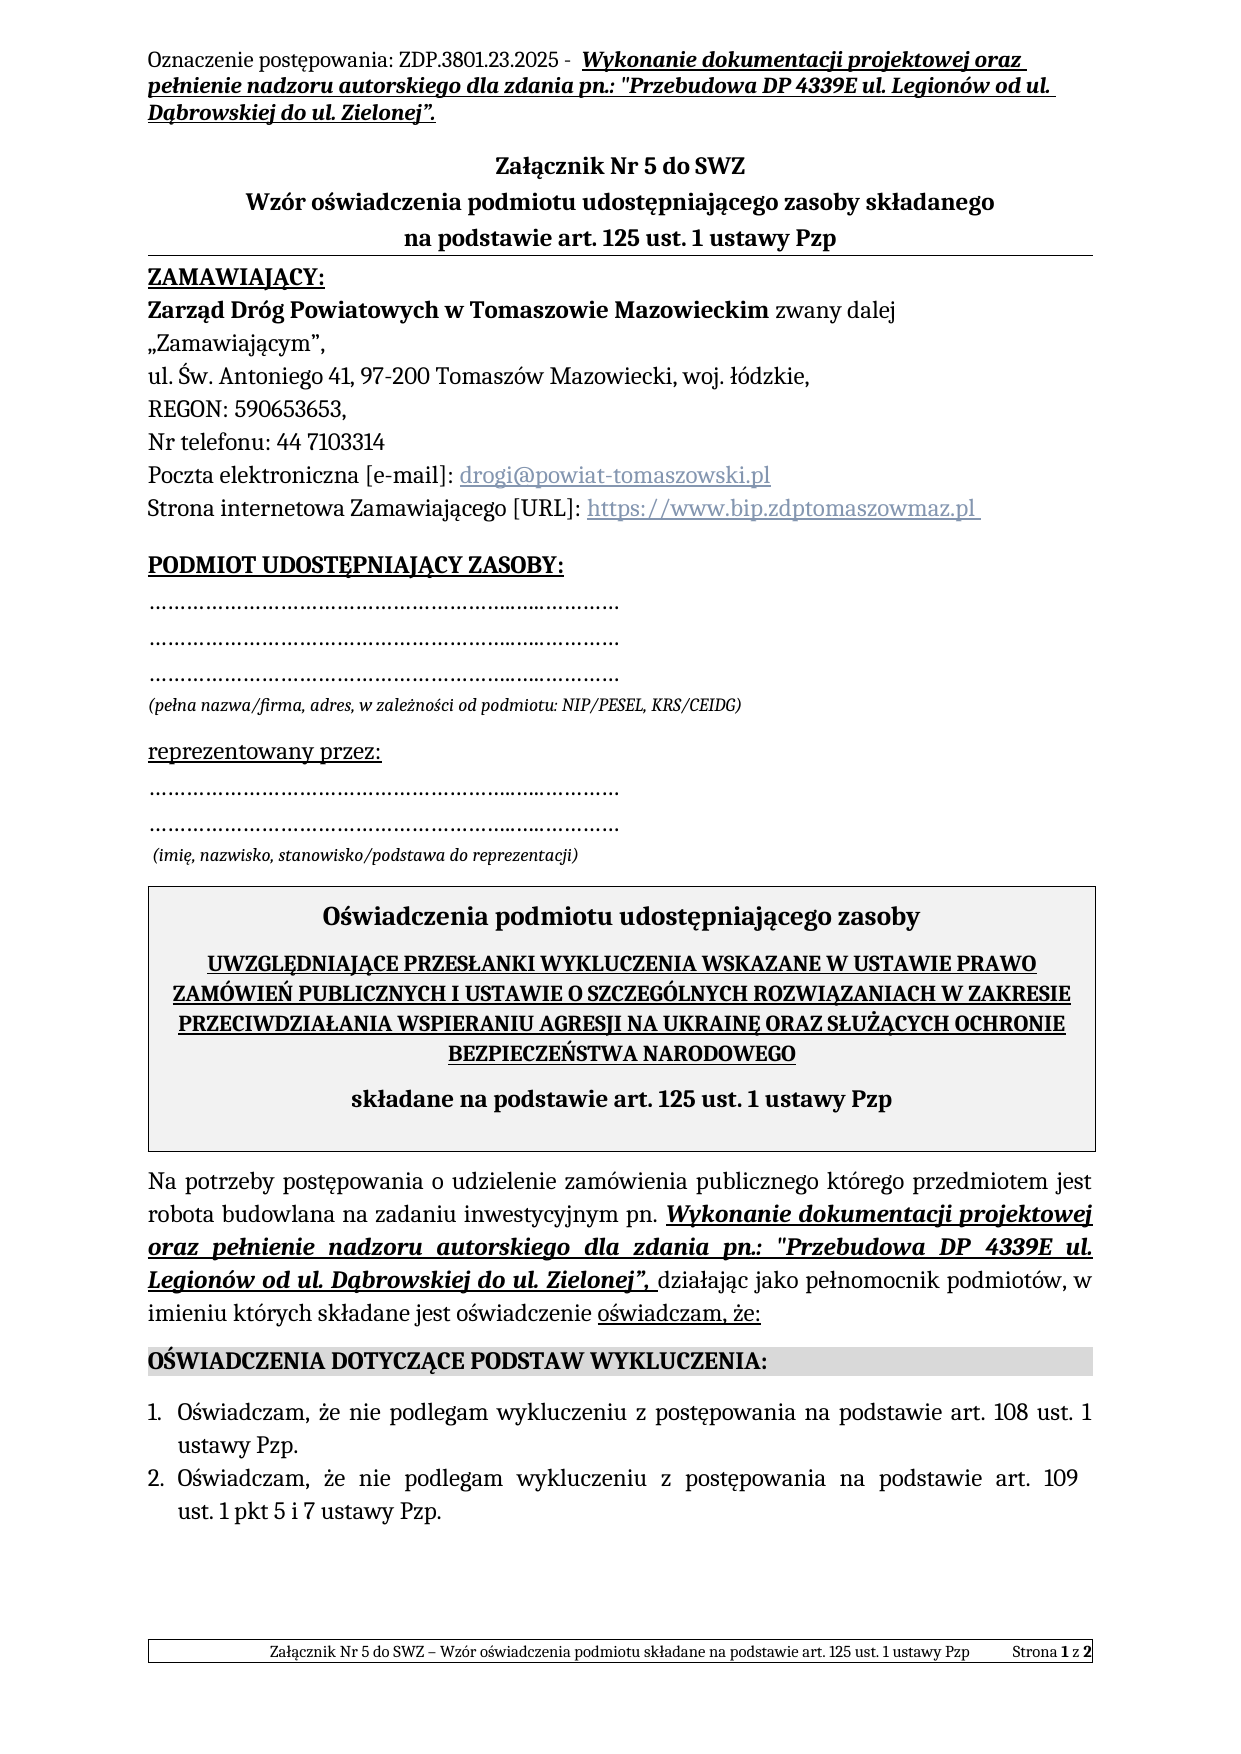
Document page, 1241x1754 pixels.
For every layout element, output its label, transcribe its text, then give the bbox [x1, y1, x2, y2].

text PODMIOT UDOSTĘPNIAJĄCY ZASOBY: [148, 551, 1093, 580]
text …………………………………………………..…..………… [148, 659, 1093, 688]
text OŚWIADCZENIA DOTYCZĄCE PODSTAW WYKLUCZENIA: [148, 1347, 1093, 1376]
text …………………………………………………..…..………… [148, 587, 1093, 616]
text Zarząd Dróg Powiatowych w Tomaszowie Mazowieckim zwany dalej [148, 296, 1093, 325]
text REGON: 590653653, [148, 395, 1093, 424]
text Na potrzeby postępowania o udzielenie zamówienia publicznego którego przedmiotem jest robota budowlana na zadaniu inwestycyjnym pn. Wykonanie dokumentacji projektowej oraz pełnienie nadzoru autorskiego dla zdania pn.: "Przebudowa DP 4339E ul. Legionów od ul. Dąbrowskiej do ul. Zielonej”, działając jako pełnomocnik podmiotów, w imieniu których składane jest oświadczenie oświadczam, że: [148, 1167, 1093, 1257]
list Oświadczam, że nie podlegam wykluczeniu z postępowania na podstawie art. 108 ust. 1 ustawy Pzp. [148, 1398, 1093, 1460]
text ul. Św. Antoniego 41, 97-200 Tomaszów Mazowiecki, woj. łódzkie, [148, 362, 1093, 391]
text ZAMAWIAJĄCY: [148, 263, 1093, 292]
text reprezentowany przez: [148, 737, 1093, 765]
text …………………………………………………..…..………… [148, 808, 1093, 837]
text (pełna nazwa/firma, adres, w zależności od podmiotu: NIP/PESEL, KRS/CEIDG) [148, 695, 1093, 716]
text …………………………………………………..…..………… [148, 773, 1093, 801]
list Oświadczam, że nie podlegam wykluczeniu z postępowania na podstawie art. 109 ust. 1 pkt 5 i 7 ustawy Pzp. [148, 1464, 1093, 1526]
text Wzór oświadczenia podmiotu udostępniającego zasoby składanego na podstawie art. 125 ust. 1 ustawy Pzp [148, 188, 1093, 255]
text Strona internetowa Zamawiającego [URL]: https://www.bip.zdptomaszowmaz.pl [148, 494, 1093, 523]
text (imię, nazwisko, stanowisko/podstawa do reprezentacji) [148, 844, 1093, 866]
text „Zamawiającym”, [148, 329, 1093, 358]
text Na potrzeby postępowania o udzielenie zamówienia publicznego którego przedmiotem jest robota budowlana na zadaniu inwestycyjnym pn. Wykonanie dokumentacji projektowej oraz pełnienie nadzoru autorskiego dla zdania pn.: "Przebudowa DP 4339E ul. Legionów od ul. Dąbrowskiej do ul. Zielonej”, działając jako pełnomocnik podmiotów, w imieniu których składane jest oświadczenie oświadczam, że: [148, 1259, 1093, 1328]
text Poczta elektroniczna [e-mail]: drogi@powiat-tomaszowski.pl [148, 461, 1093, 490]
text …………………………………………………..…..………… [148, 623, 1093, 652]
text Załącznik Nr 5 do SWZ [148, 152, 1093, 181]
table_header Oświadczenia podmiotu udostępniającego zasoby UWZGLĘDNIAJĄCE PRZESŁANKI WYKLUCZENIA WSKAZANE W USTAWIE PRAWO ZAMÓWIEŃ PUBLICZNYCH I USTAWIE o szczególnych rozwiązaniach w zakresie przeciwdziałania wspieraniu agresji na Ukrainę oraz służących ochronie bezpieczeństwa narodowego składane na podstawie art. 125 ust. 1 ustawy Pzp [149, 887, 1095, 1151]
text Nr telefonu: 44 7103314 [148, 428, 1093, 457]
